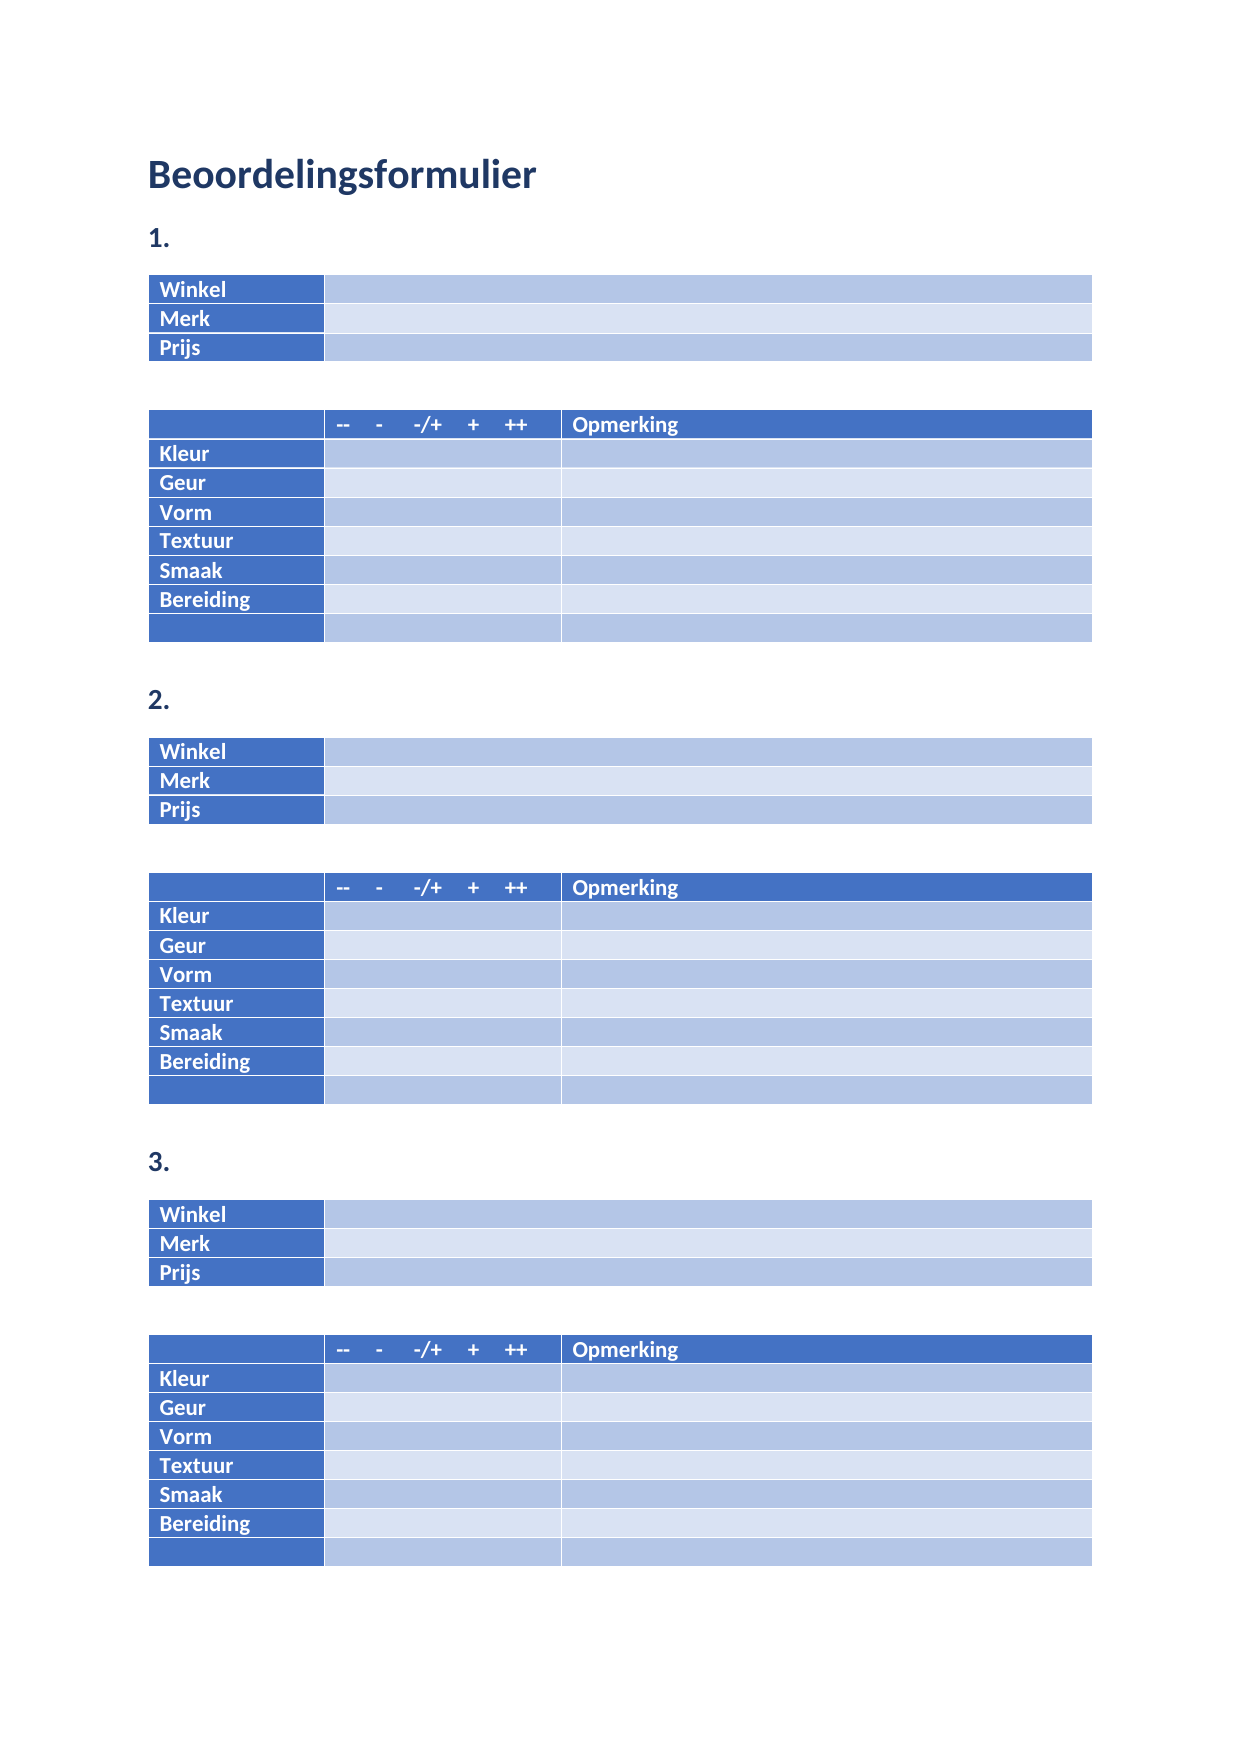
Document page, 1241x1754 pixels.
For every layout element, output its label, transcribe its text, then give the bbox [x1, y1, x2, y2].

table_cell [562, 1076, 1092, 1104]
table_cell [325, 1451, 561, 1479]
table_cell [562, 469, 1092, 497]
table_cell [562, 440, 1092, 467]
table_cell Bereiding [149, 1047, 324, 1075]
table_cell [325, 585, 561, 613]
table_cell [562, 1451, 1092, 1479]
table_header [149, 873, 324, 901]
table_header [149, 1335, 324, 1363]
table_cell [562, 1393, 1092, 1421]
table_cell Kleur [149, 902, 324, 930]
table_cell [325, 1422, 561, 1450]
table_cell [325, 304, 1092, 332]
table_cell [562, 498, 1092, 526]
table_header -- - -/+ + ++ [325, 873, 561, 901]
table_cell [562, 902, 1092, 930]
table_cell [325, 1393, 561, 1421]
table_cell [562, 1422, 1092, 1450]
table_cell [325, 1480, 561, 1508]
table_header Opmerking [562, 410, 1092, 438]
table_cell Bereiding [149, 585, 324, 613]
table_cell [562, 989, 1092, 1017]
table_cell [325, 1229, 1092, 1257]
table_header [149, 410, 324, 438]
table_cell [325, 1538, 561, 1566]
table_cell Vorm [149, 960, 324, 988]
table_cell [562, 1480, 1092, 1508]
table_cell [562, 1509, 1092, 1537]
table_header Winkel [149, 275, 324, 303]
table_cell [562, 556, 1092, 584]
table_cell Vorm [149, 498, 324, 526]
table_cell [562, 1018, 1092, 1046]
table_cell Textuur [149, 1451, 324, 1479]
text Beoordelingsformulier [148, 148, 1093, 198]
table_cell Smaak [149, 1480, 324, 1508]
table_cell Textuur [149, 527, 324, 555]
table_cell [325, 1018, 561, 1046]
table_cell Merk [149, 304, 324, 332]
table_cell [325, 440, 561, 467]
table_cell Bereiding [149, 1509, 324, 1537]
table_cell Prijs [149, 796, 324, 824]
table_cell [149, 1076, 324, 1104]
table_header [325, 275, 1092, 303]
table_cell [149, 1538, 324, 1566]
table_cell Prijs [149, 1258, 324, 1286]
table_cell [325, 469, 561, 497]
table_cell [325, 960, 561, 988]
table_cell [562, 1538, 1092, 1566]
table_cell [325, 527, 561, 555]
table_cell [325, 767, 1092, 794]
table_header [325, 738, 1092, 766]
table_cell [562, 1047, 1092, 1075]
table_cell [562, 931, 1092, 959]
table_header Opmerking [562, 873, 1092, 901]
table_cell Merk [149, 1229, 324, 1257]
table_cell [325, 1076, 561, 1104]
table_cell [325, 1509, 561, 1537]
text 2. [148, 643, 1093, 717]
table_cell [325, 498, 561, 526]
table_cell [562, 527, 1092, 555]
table_cell Kleur [149, 440, 324, 467]
table_cell [325, 902, 561, 930]
table_cell Geur [149, 1393, 324, 1421]
table_cell [325, 931, 561, 959]
table_cell Textuur [149, 989, 324, 1017]
table_cell [325, 334, 1092, 361]
table_cell Merk [149, 767, 324, 794]
table_cell [325, 1258, 1092, 1286]
table_cell [562, 1364, 1092, 1392]
table_header [325, 1200, 1092, 1228]
table_cell Vorm [149, 1422, 324, 1450]
table_cell Smaak [149, 556, 324, 584]
table_cell Prijs [149, 334, 324, 361]
table_header Opmerking [562, 1335, 1092, 1363]
table_cell [325, 1364, 561, 1392]
table_cell [562, 585, 1092, 613]
text 1. [148, 219, 1093, 255]
table_cell [149, 614, 324, 642]
table_header Winkel [149, 1200, 324, 1228]
table_cell Smaak [149, 1018, 324, 1046]
text 3. [148, 1105, 1093, 1179]
table_cell Geur [149, 931, 324, 959]
table_cell Geur [149, 469, 324, 497]
table_header -- - -/+ + ++ [325, 410, 561, 438]
table_cell [325, 614, 561, 642]
table_header -- - -/+ + ++ [325, 1335, 561, 1363]
table_cell [325, 989, 561, 1017]
table_cell [325, 1047, 561, 1075]
table_cell [562, 614, 1092, 642]
table_cell [325, 796, 1092, 824]
table_cell [325, 556, 561, 584]
table_cell Kleur [149, 1364, 324, 1392]
table_header Winkel [149, 738, 324, 766]
table_cell [562, 960, 1092, 988]
